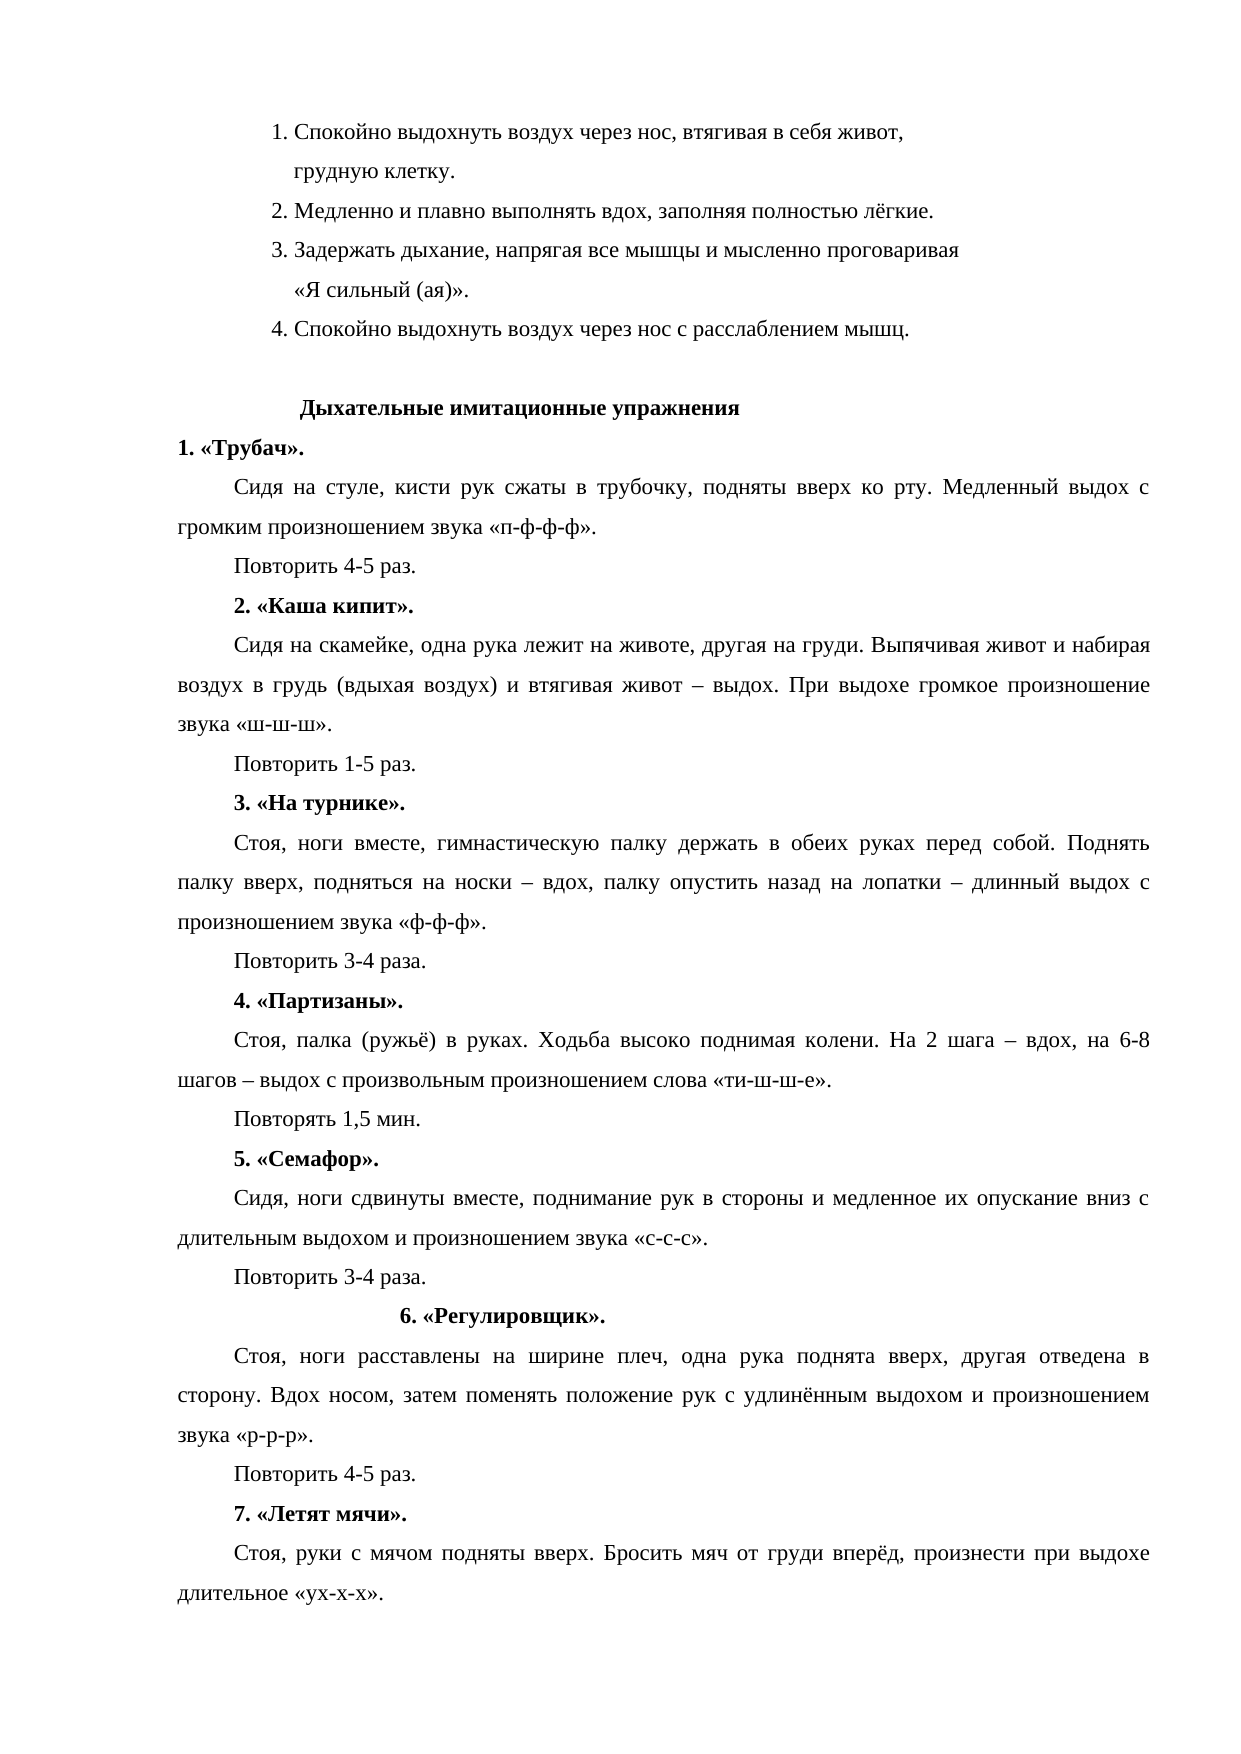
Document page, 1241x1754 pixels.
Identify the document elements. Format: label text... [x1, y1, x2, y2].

text 1. Спокойно выдохнуть воздух через нос, втягивая в себя живот, [177, 118, 1152, 144]
text Сидя, ноги сдвинуты вместе, поднимание рук в стороны и медленное их опускание вниз с длительным выдохом и произношением звука «с-с-с». [177, 1184, 1152, 1250]
text 7. «Летят мячи». [177, 1500, 1152, 1526]
text 5. «Семафор». [177, 1144, 1152, 1171]
text 4. «Партизаны». [177, 987, 1152, 1013]
text Повторять 1,5 мин. [177, 1105, 1152, 1131]
text Повторить 3-4 раза. [177, 947, 1152, 973]
text Повторить 4-5 раз. [177, 1460, 1152, 1487]
text Повторить 4-5 раз. [177, 552, 1152, 579]
text 4. Спокойно выдохнуть воздух через нос с расслаблением мышц. [177, 316, 1152, 342]
text Стоя, ноги вместе, гимнастическую палку держать в обеих руках перед собой. Поднять палку вверх, подняться на носки – вдох, палку опустить назад на лопатки – длинный выдох с произношением звука «ф-ф-ф». [177, 829, 1152, 934]
text Стоя, палка (ружьё) в руках. Ходьба высоко поднимая колени. На 2 шага – вдох, на 6-8 шагов – выдох с произвольным произношением слова «ти-ш-ш-е». [177, 1026, 1152, 1092]
text Дыхательные имитационные упражнения [177, 394, 1152, 421]
text 1. «Трубач». [177, 434, 1152, 460]
text 2. Медленно и плавно выполнять вдох, заполняя полностью лёгкие. [177, 197, 1152, 223]
text Стоя, ноги расставлены на ширине плеч, одна рука поднята вверх, другая отведена в сторону. Вдох носом, затем поменять положение рук с удлинённым выдохом и произношением звука «р-р-р». [177, 1342, 1152, 1447]
text «Я сильный (ая)». [177, 276, 1152, 302]
text Повторить 3-4 раза. [177, 1263, 1152, 1289]
text Сидя на скамейке, одна рука лежит на животе, другая на груди. Выпячивая живот и набирая воздух в грудь (вдыхая воздух) и втягивая живот – выдох. При выдохе громкое произношение звука «ш-ш-ш». [177, 631, 1152, 737]
text 3. Задержать дыхание, напрягая все мышцы и мысленно проговаривая [177, 237, 1152, 263]
text Стоя, руки с мячом подняты вверх. Бросить мяч от груди вперёд, произнести при выдохе длительное «ух-х-х». [177, 1539, 1152, 1605]
text 3. «На турнике». [177, 789, 1152, 816]
text 2. «Каша кипит». [177, 592, 1152, 618]
text 6. «Регулировщик». [177, 1302, 1152, 1329]
text грудную клетку. [177, 158, 1152, 184]
text Сидя на стуле, кисти рук сжаты в трубочку, подняты вверх ко рту. Медленный выдох с громким произношением звука «п-ф-ф-ф». [177, 473, 1152, 539]
text Повторить 1-5 раз. [177, 750, 1152, 776]
